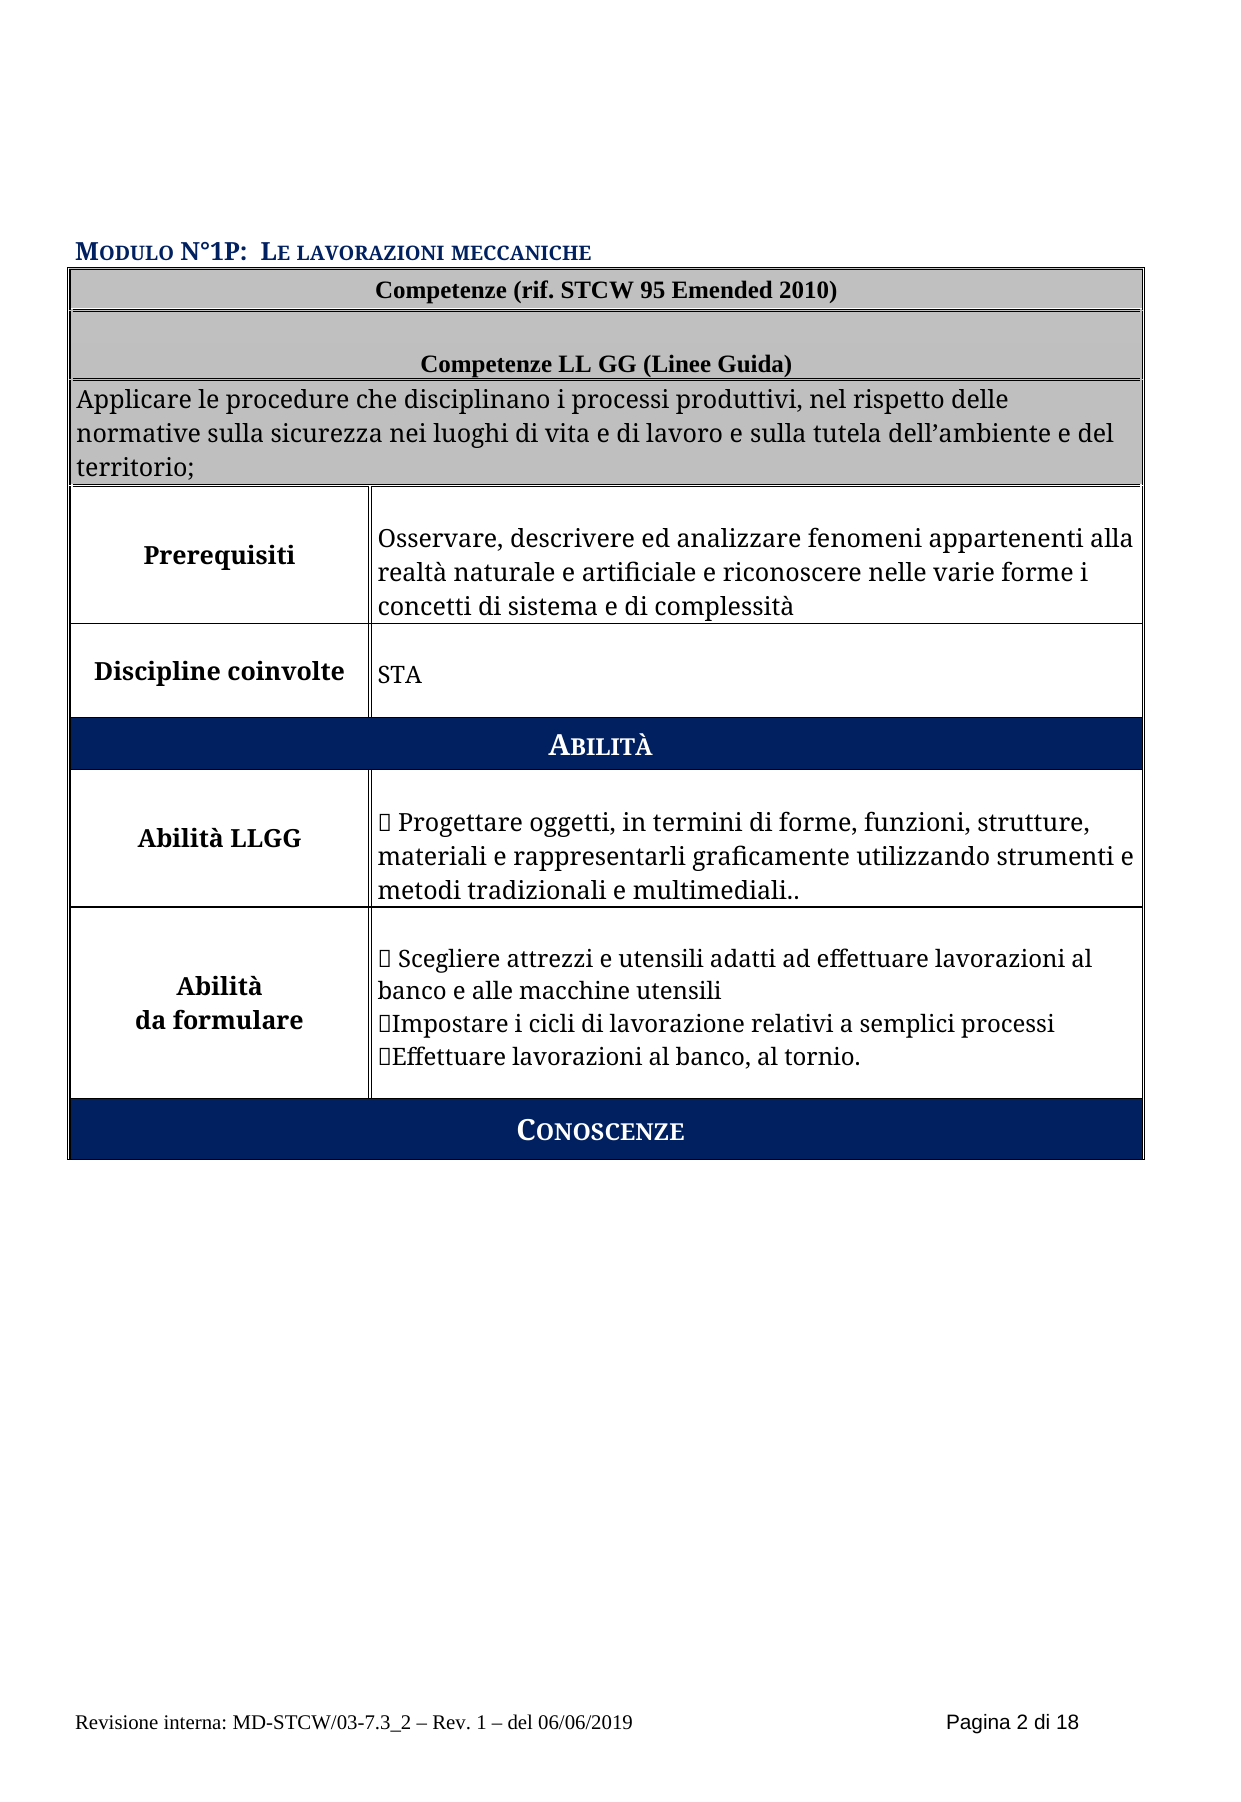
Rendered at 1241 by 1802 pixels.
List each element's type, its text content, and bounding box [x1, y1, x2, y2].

table_cell  Progettare oggetti, in termini di forme, funzioni, strutture, materiali e rappresentarli graficamente utilizzando strumenti e metodi tradizionali e multimediali.. [372, 770, 1142, 906]
text Modulo N°1P: Le lavorazioni meccaniche [75, 233, 1137, 267]
table_cell STA [372, 624, 1142, 717]
table_cell Conoscenze [71, 1099, 1142, 1159]
table_cell Abilità LLGG [71, 770, 368, 906]
table_cell [71, 309, 1142, 343]
table_cell Discipline coinvolte [71, 624, 368, 717]
table_cell Competenze LL GG (Linee Guida) [71, 343, 1142, 378]
table_cell Prerequisiti [71, 484, 368, 623]
table_cell Osservare, descrivere ed analizzare fenomeni appartenenti alla realtà naturale e artificiale e riconoscere nelle varie forme i concetti di sistema e di complessità [372, 484, 1142, 623]
table_cell  Scegliere attrezzi e utensili adatti ad effettuare lavorazioni al banco e alle macchine utensili Impostare i cicli di lavorazione relativi a semplici processi Effettuare lavorazioni al banco, al tornio. [372, 908, 1142, 1098]
table_header Competenze (rif. STCW 95 Emended 2010) [71, 270, 1142, 308]
table_cell Applicare le procedure che disciplinano i processi produttivi, nel rispetto delle normative sulla sicurezza nei luoghi di vita e di lavoro e sulla tutela dell’ambiente e del territorio; [69, 378, 1143, 484]
table_cell Abilità [71, 718, 1142, 769]
table_cell Abilità da formulare [71, 908, 368, 1098]
